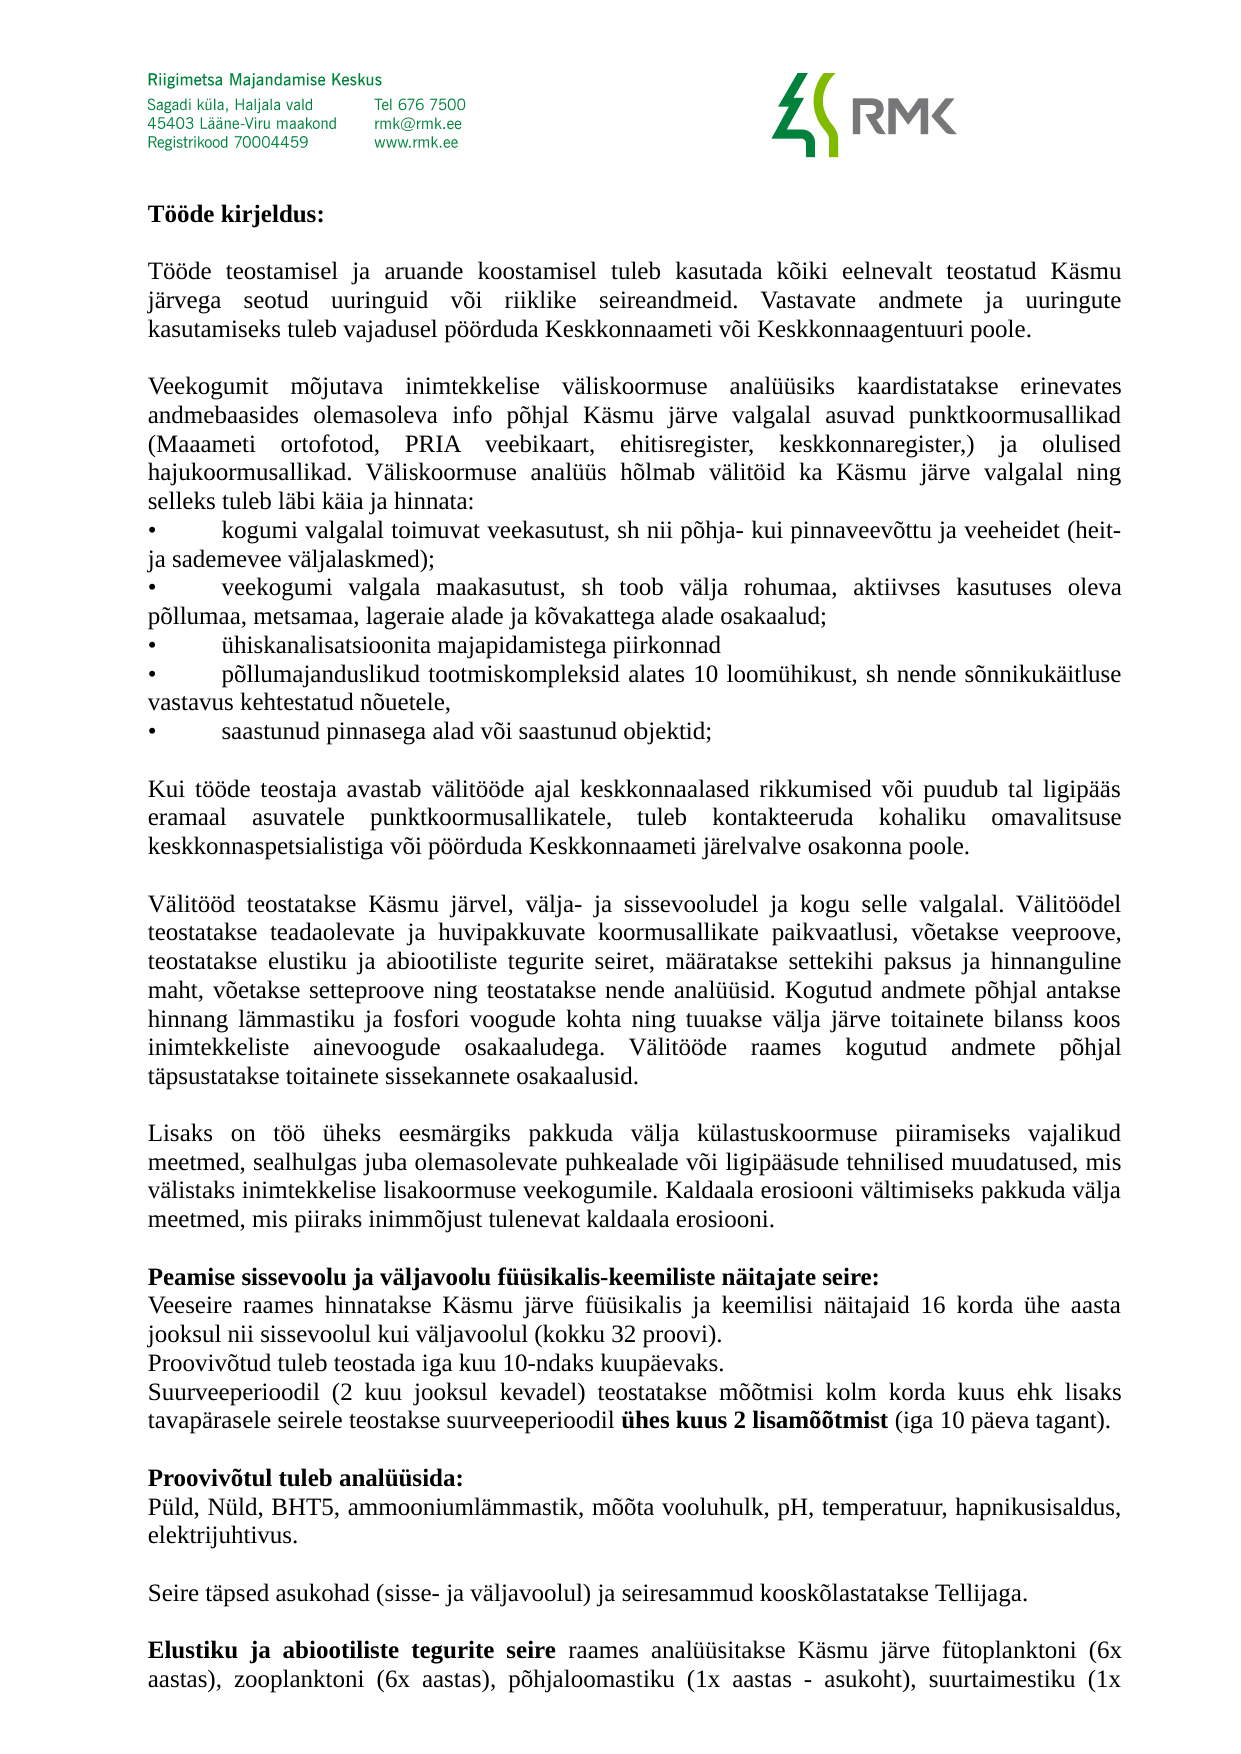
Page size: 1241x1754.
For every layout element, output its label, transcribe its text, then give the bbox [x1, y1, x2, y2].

text Veeseire raames hinnatakse Käsmu järve füüsikalis ja keemilisi näitajaid 16 korda ühe aasta jooksul nii sissevoolul kui väljavoolul (kokku 32 proovi). [148, 1290, 1122, 1348]
picture [147, 73, 1093, 174]
text • veekogumi valgala maakasutust, sh toob välja rohumaa, aktiivses kasutuses oleva põllumaa, metsamaa, lageraie alade ja kõvakattega alade osakaalud; [148, 572, 1122, 630]
text Välitööd teostatakse Käsmu järvel, välja- ja sissevooludel ja kogu selle valgalal. Välitöödel teostatakse teadaolevate ja huvipakkuvate koormusallikate paikvaatlusi, võetakse veeproove, teostatakse elustiku ja abiootiliste tegurite seiret, määratakse settekihi paksus ja hinnanguline maht, võetakse setteproove ning teostatakse nende analüüsid. Kogutud andmete põhjal antakse hinnang lämmastiku ja fosfori voogude kohta ning tuuakse välja järve toitainete bilanss koos inimtekkeliste ainevoogude osakaaludega. Välitööde raames kogutud andmete põhjal täpsustatakse toitainete sissekannete osakaalusid. [148, 889, 1122, 1090]
text Püld, Nüld, BHT5, ammooniumlämmastik, mõõta vooluhulk, pH, temperatuur, hapnikusisaldus, elektrijuhtivus. [148, 1492, 1122, 1549]
text Peamise sissevoolu ja väljavoolu füüsikalis-keemiliste näitajate seire: [148, 1262, 1122, 1290]
text Tööde kirjeldus: [148, 199, 1122, 227]
text Seire täpsed asukohad (sisse- ja väljavoolul) ja seiresammud kooskõlastatakse Tellijaga. [148, 1549, 1122, 1607]
text • põllumajanduslikud tootmiskompleksid alates 10 loomühikust, sh nende sõnnikukäitluse vastavus kehtestatud nõuetele, [148, 659, 1122, 716]
text Proovivõtul tuleb analüüsida: [148, 1434, 1122, 1492]
text Proovivõtud tuleb teostada iga kuu 10-ndaks kuupäevaks. [148, 1348, 1122, 1377]
text Suurveeperioodil (2 kuu jooksul kevadel) teostatakse mõõtmisi kolm korda kuus ehk lisaks tavapärasele seirele teostakse suurveeperioodil ühes kuus 2 lisamõõtmist (iga 10 päeva tagant). [148, 1377, 1122, 1434]
text • kogumi valgalal toimuvat veekasutust, sh nii põhja- kui pinnaveevõttu ja veeheidet (heit- ja sademevee väljalaskmed); [148, 515, 1122, 572]
text • saastunud pinnasega alad või saastunud objektid; [148, 716, 1122, 745]
text Kui tööde teostaja avastab välitööde ajal keskkonnaalased rikkumised või puudub tal ligipääs eramaal asuvatele punktkoormusallikatele, tuleb kontakteeruda kohaliku omavalitsuse keskkonnaspetsialistiga või pöörduda Keskkonnaameti järelvalve osakonna poole. [148, 774, 1122, 860]
text Veekogumit mõjutava inimtekkelise väliskoormuse analüüsiks kaardistatakse erinevates andmebaasides olemasoleva info põhjal Käsmu järve valgalal asuvad punktkoormusallikad (Maaameti ortofotod, PRIA veebikaart, ehitisregister, keskkonnaregister,) ja olulised hajukoormusallikad. Väliskoormuse analüüs hõlmab välitöid ka Käsmu järve valgalal ning selleks tuleb läbi käia ja hinnata: [148, 371, 1122, 515]
text Tööde teostamisel ja aruande koostamisel tuleb kasutada kõiki eelnevalt teostatud Käsmu järvega seotud uuringuid või riiklike seireandmeid. Vastavate andmete ja uuringute kasutamiseks tuleb vajadusel pöörduda Keskkonnaameti või Keskkonnaagentuuri poole. [148, 256, 1122, 342]
text Lisaks on töö üheks eesmärgiks pakkuda välja külastuskoormuse piiramiseks vajalikud meetmed, sealhulgas juba olemasolevate puhkealade või ligipääsude tehnilised muudatused, mis välistaks inimtekkelise lisakoormuse veekogumile. Kaldaala erosiooni vältimiseks pakkuda välja meetmed, mis piiraks inimmõjust tulenevat kaldaala erosiooni. [148, 1118, 1122, 1233]
text • ühiskanalisatsioonita majapidamistega piirkonnad [148, 630, 1122, 659]
